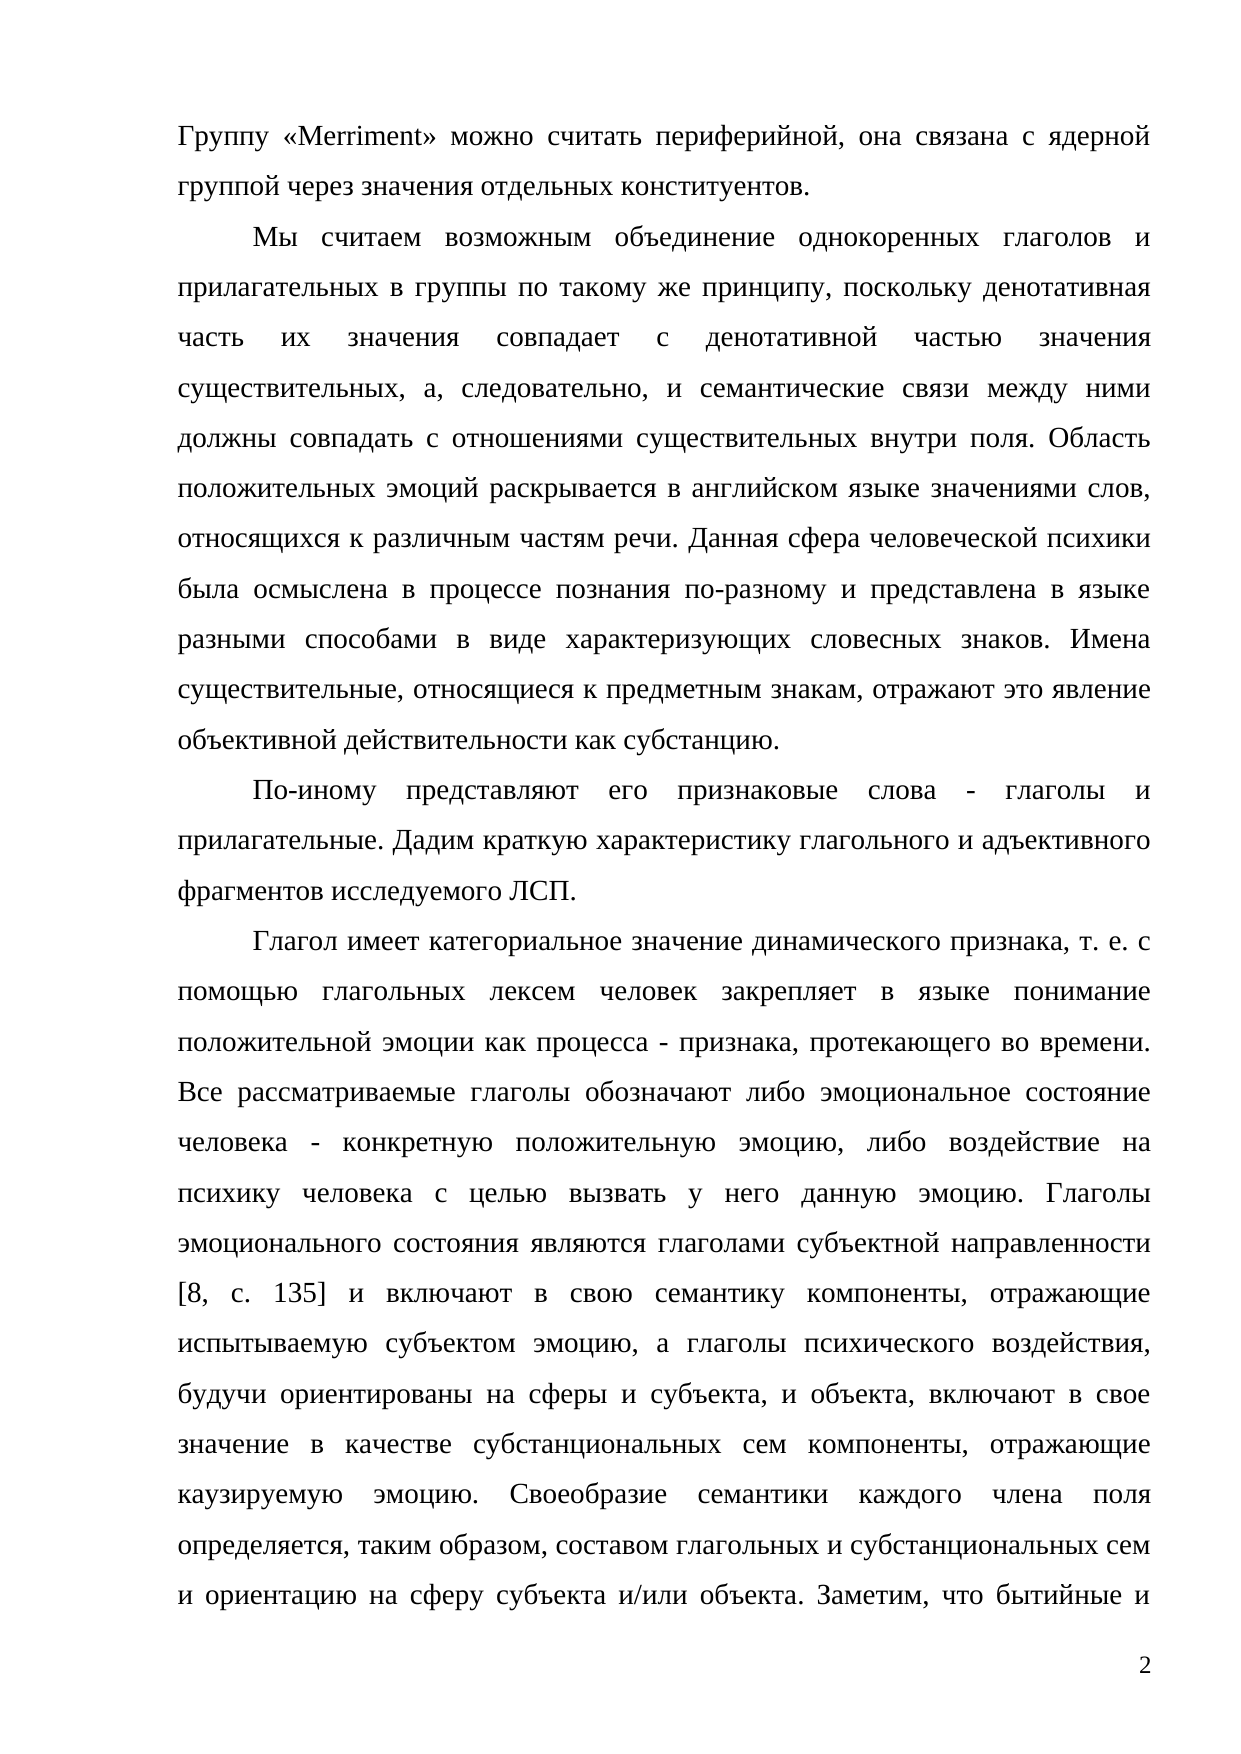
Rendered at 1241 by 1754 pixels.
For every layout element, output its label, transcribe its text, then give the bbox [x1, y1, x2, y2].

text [177, 118, 1152, 202]
text Мы считаем возможным объединение однокоренных глаголов и прилагательных в группы по такому же принципу, поскольку денотативная часть их значения совпадает с денотативной частью значения существительных, а, следовательно, и семантические связи между ними должны совпадать с отношениями существительных внутри поля. Область положительных эмоций раскрывается в английском языке значениями слов, относящихся к различным частям речи. Данная сфера человеческой психики была осмыслена в процессе познания по-разному и представлена в языке разными способами в виде характеризующих словесных знаков. Имена существительные, относящиеся к предметным знакам, отражают это явление объективной действительности как субстанцию. [177, 219, 1152, 755]
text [177, 923, 1152, 1611]
text По-иному представляют его признаковые слова - глаголы и прилагательные. Дадим краткую характеристику глагольного и адъективного фрагментов исследуемого ЛСП. [177, 772, 1152, 906]
